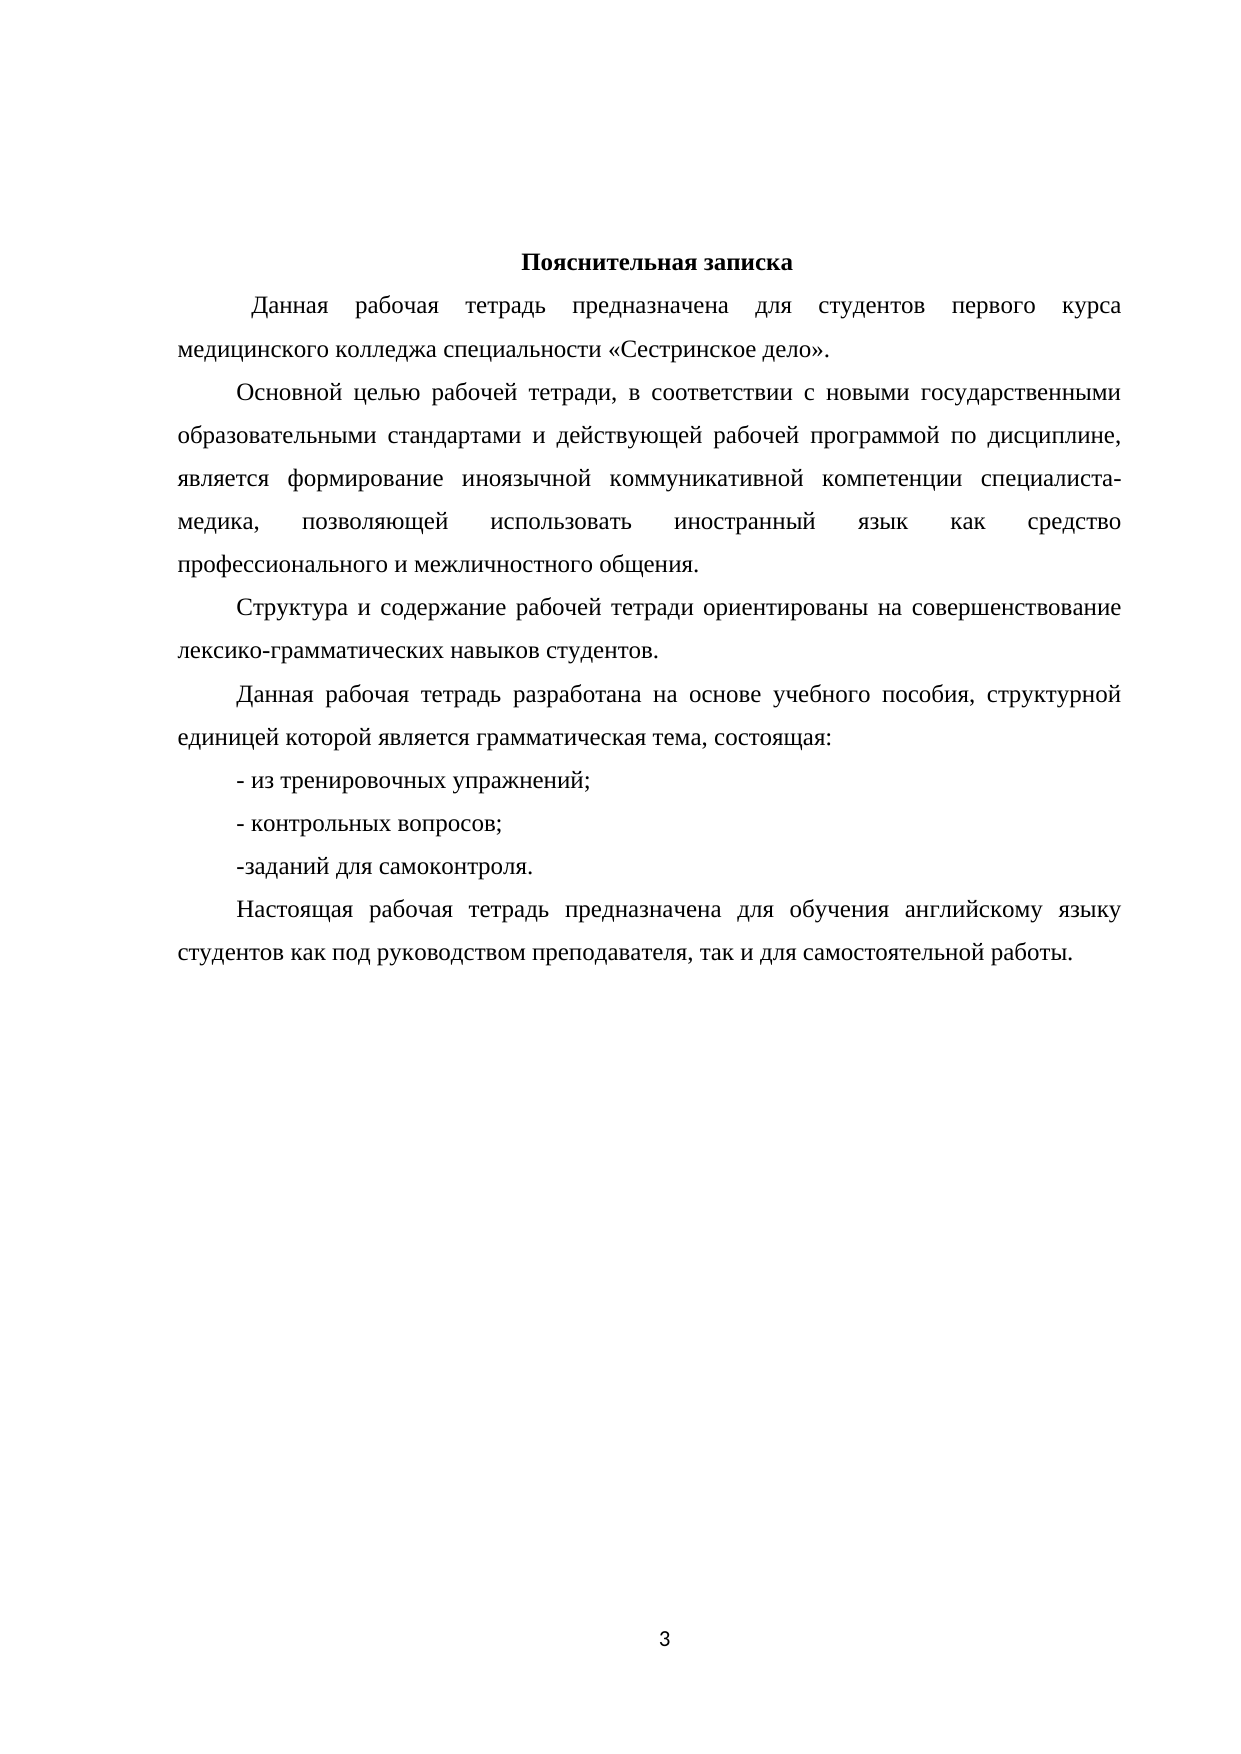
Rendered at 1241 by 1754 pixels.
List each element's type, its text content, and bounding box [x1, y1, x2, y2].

text Настоящая рабочая тетрадь предназначена для обучения английскому языку студентов как под руководством преподавателя, так и для самостоятельной работы. [177, 894, 1122, 966]
text Данная рабочая тетрадь предназначена для студентов первого курса медицинского колледжа специальности «Сестринское дело». [177, 291, 1122, 362]
text - контрольных вопросов; [177, 808, 1122, 837]
text Структура и содержание рабочей тетради ориентированы на совершенствование лексико-грамматических навыков студентов. [177, 592, 1122, 664]
text Данная рабочая тетрадь разработана на основе учебного пособия, структурной единицей которой является грамматическая тема, состоящая: [177, 679, 1122, 751]
text Основной целью рабочей тетради, в соответствии с новыми государственными образовательными стандартами и действующей рабочей программой по дисциплине, является формирование иноязычной коммуникативной компетенции специалиста-медика, позволяющей использовать иностранный язык как средство профессионального и межличностного общения. [177, 377, 1122, 578]
text Пояснительная записка [177, 247, 1122, 276]
text -заданий для самоконтроля. [177, 851, 1122, 880]
text - из тренировочных упражнений; [177, 765, 1122, 794]
